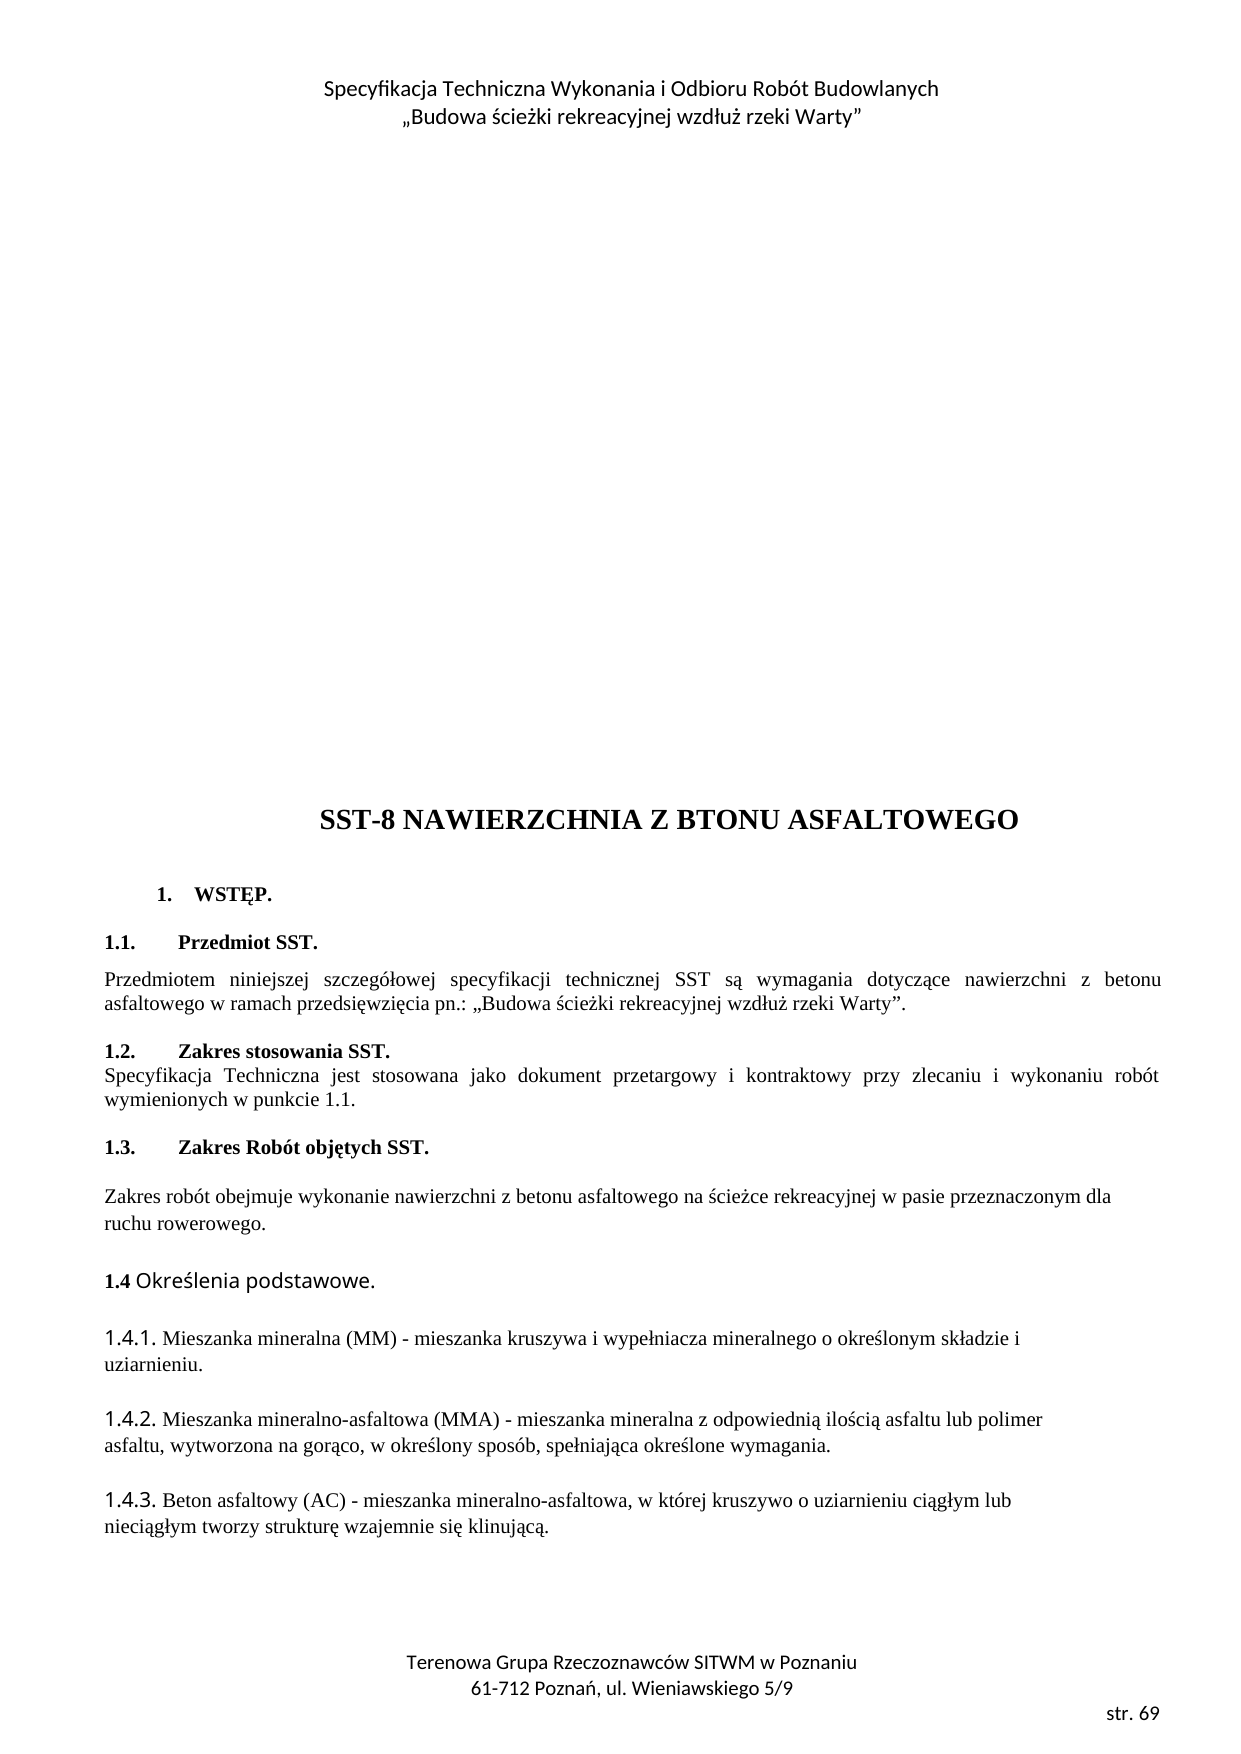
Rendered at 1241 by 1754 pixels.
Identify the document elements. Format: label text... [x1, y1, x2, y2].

text 1.1. Przedmiot SST. [104, 930, 1160, 954]
text 1.4.1. Mieszanka mineralna (MM) - mieszanka kruszywa i wypełniacza mineralnego o określonym składzie i [104, 1323, 1160, 1352]
text Zakres robót obejmuje wykonanie nawierzchni z betonu asfaltowego na ścieżce rekreacyjnej w pasie przeznaczonym dla ruchu rowerowego. [104, 1183, 1160, 1235]
text Specyfikacja Techniczna jest stosowana jako dokument przetargowy i kontraktowy przy zlecaniu i wykonaniu robót wymienionych w punkcie 1.1. [104, 1063, 1160, 1111]
text nieciągłym tworzy strukturę wzajemnie się klinującą. [104, 1513, 1160, 1538]
text Przedmiotem niniejszej szczegółowej specyfikacji technicznej SST są wymagania dotyczące nawierzchni z betonu asfaltowego w ramach przedsięwzięcia pn.: „Budowa ścieżki rekreacyjnej wzdłuż rzeki Warty”. [104, 967, 1163, 1015]
text asfaltu, wytworzona na gorąco, w określony sposób, spełniająca określone wymagania. [104, 1433, 1160, 1457]
text 1.4.3. Beton asfaltowy (AC) - mieszanka mineralno-asfaltowa, w której kruszywo o uziarnieniu ciągłym lub [104, 1485, 1160, 1513]
list SST-8 NAWIERZCHNIA Z BTONU ASFALTOWEGO [179, 802, 1160, 836]
text uziarnieniu. [104, 1352, 1160, 1376]
text 1.4 Określenia podstawowe. [104, 1266, 1160, 1295]
text 1.4.2. Mieszanka mineralno-asfaltowa (MMA) - mieszanka mineralna z odpowiednią ilością asfaltu lub polimer [104, 1404, 1160, 1433]
text 1.3. Zakres Robót objętych SST. [104, 1135, 1160, 1159]
list WSTĘP. [156, 882, 1160, 906]
text 1.2. Zakres stosowania SST. [104, 1039, 1160, 1063]
